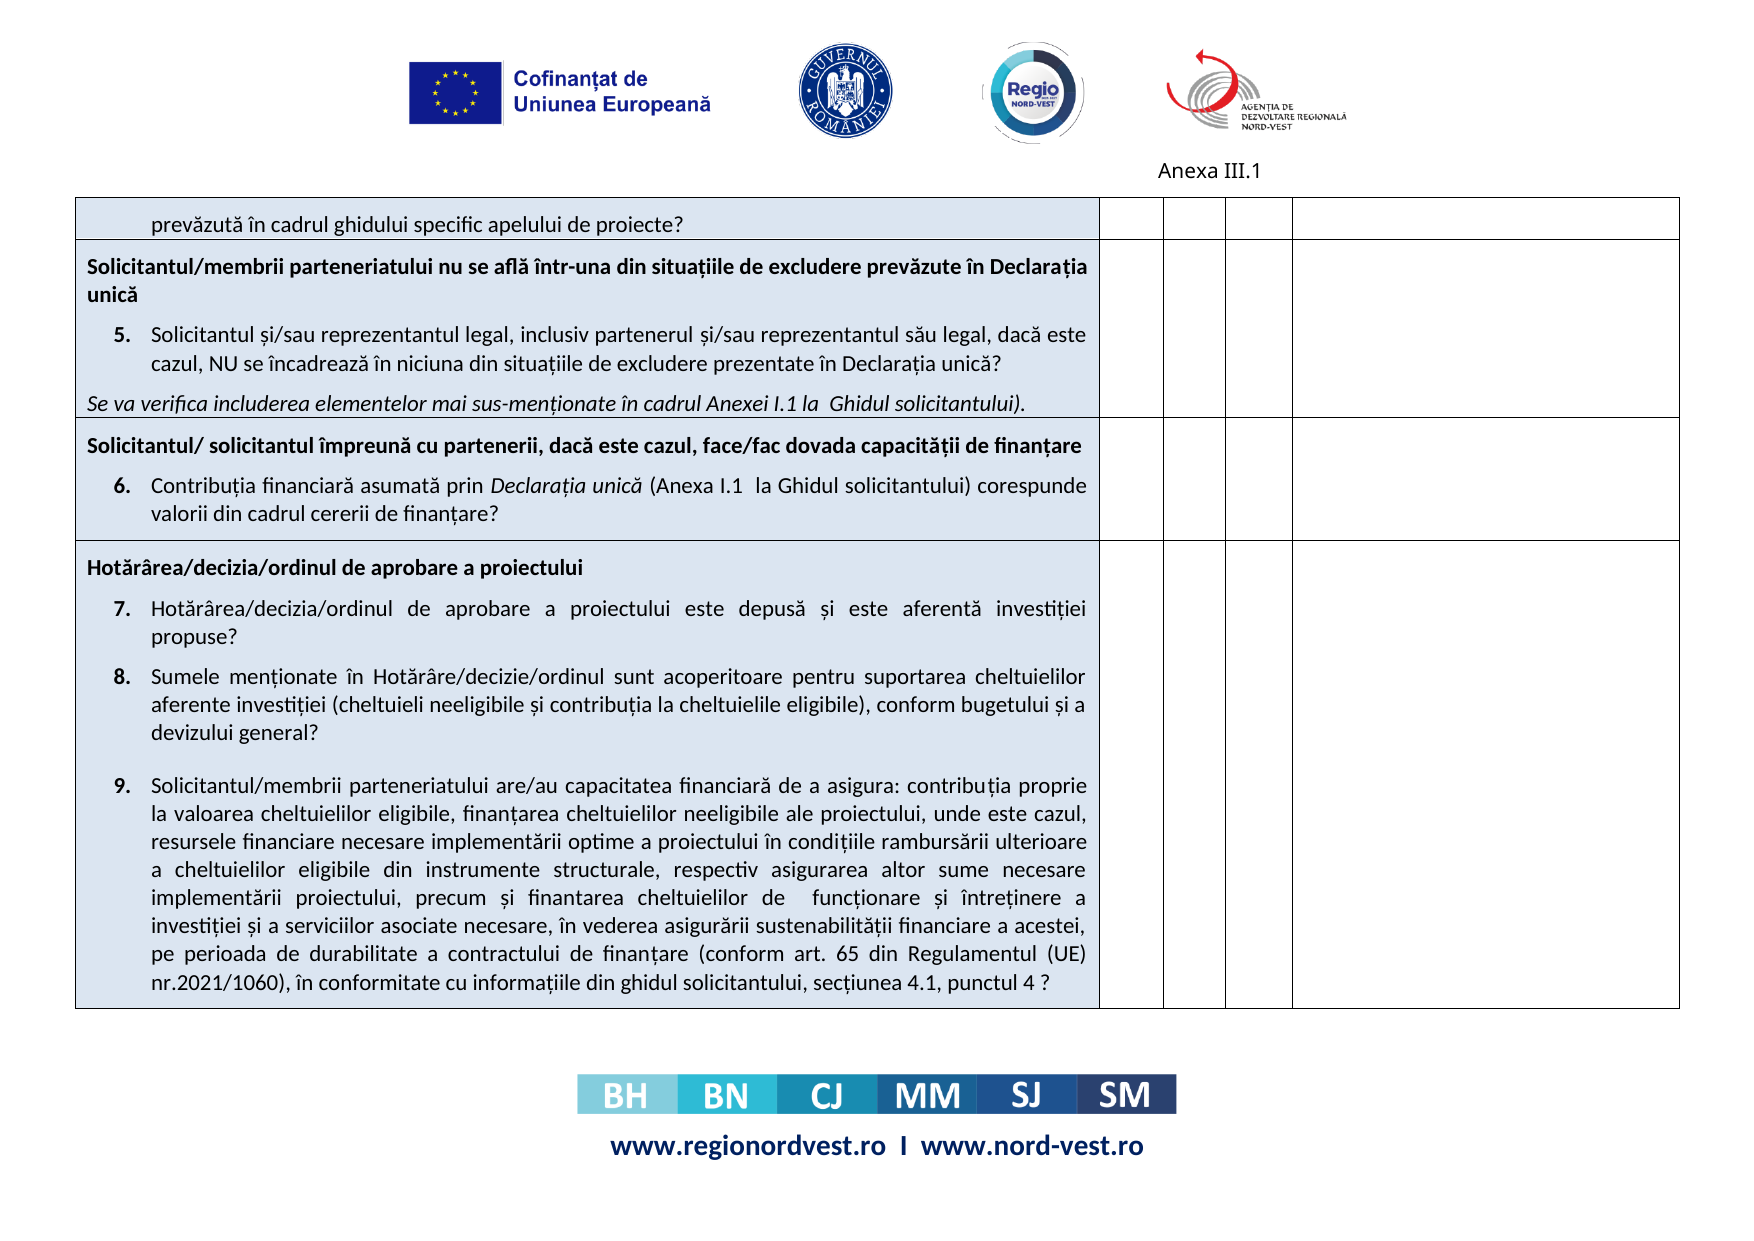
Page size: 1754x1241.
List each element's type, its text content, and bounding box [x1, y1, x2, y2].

table_cell [1293, 240, 1679, 417]
table_cell Solicitantul/ solicitantul împreună cu partenerii, dacă este cazul, face/fac dovada capacităţii de finanţare Contribuția financiară asumată prin Declarația unică (Anexa I.1 la Ghidul solicitantului) corespunde valorii din cadrul cererii de finanțare? [76, 418, 1099, 540]
table_cell [1226, 418, 1292, 540]
picture [407, 42, 1347, 144]
table_cell [1226, 198, 1292, 238]
table_cell [1100, 541, 1163, 1008]
table_cell [1100, 240, 1163, 417]
table_cell [1100, 418, 1163, 540]
picture [577, 1074, 1177, 1114]
table_cell [1293, 541, 1679, 1008]
table_cell Solicitantul/membrii parteneriatului nu se află într-una din situațiile de excludere prevăzute în Declaraţia unică Solicitantul și/sau reprezentantul legal, inclusiv partenerul şi/sau reprezentantul său legal, dacă este cazul, NU se încadrează în niciuna din situațiile de excludere prezentate în Declarația unică? Se va verifica includerea elementelor mai sus-menționate în cadrul Anexei I.1 la Ghidul solicitantului). [76, 240, 1099, 417]
table_cell [1164, 240, 1225, 417]
table_cell [1293, 418, 1679, 540]
table_cell [1164, 541, 1225, 1008]
table_cell [1293, 198, 1679, 238]
table_cell [1164, 418, 1225, 540]
table_cell [1164, 198, 1225, 238]
table_cell [1100, 198, 1163, 238]
table_cell [1226, 541, 1292, 1008]
table_cell [1226, 240, 1292, 417]
